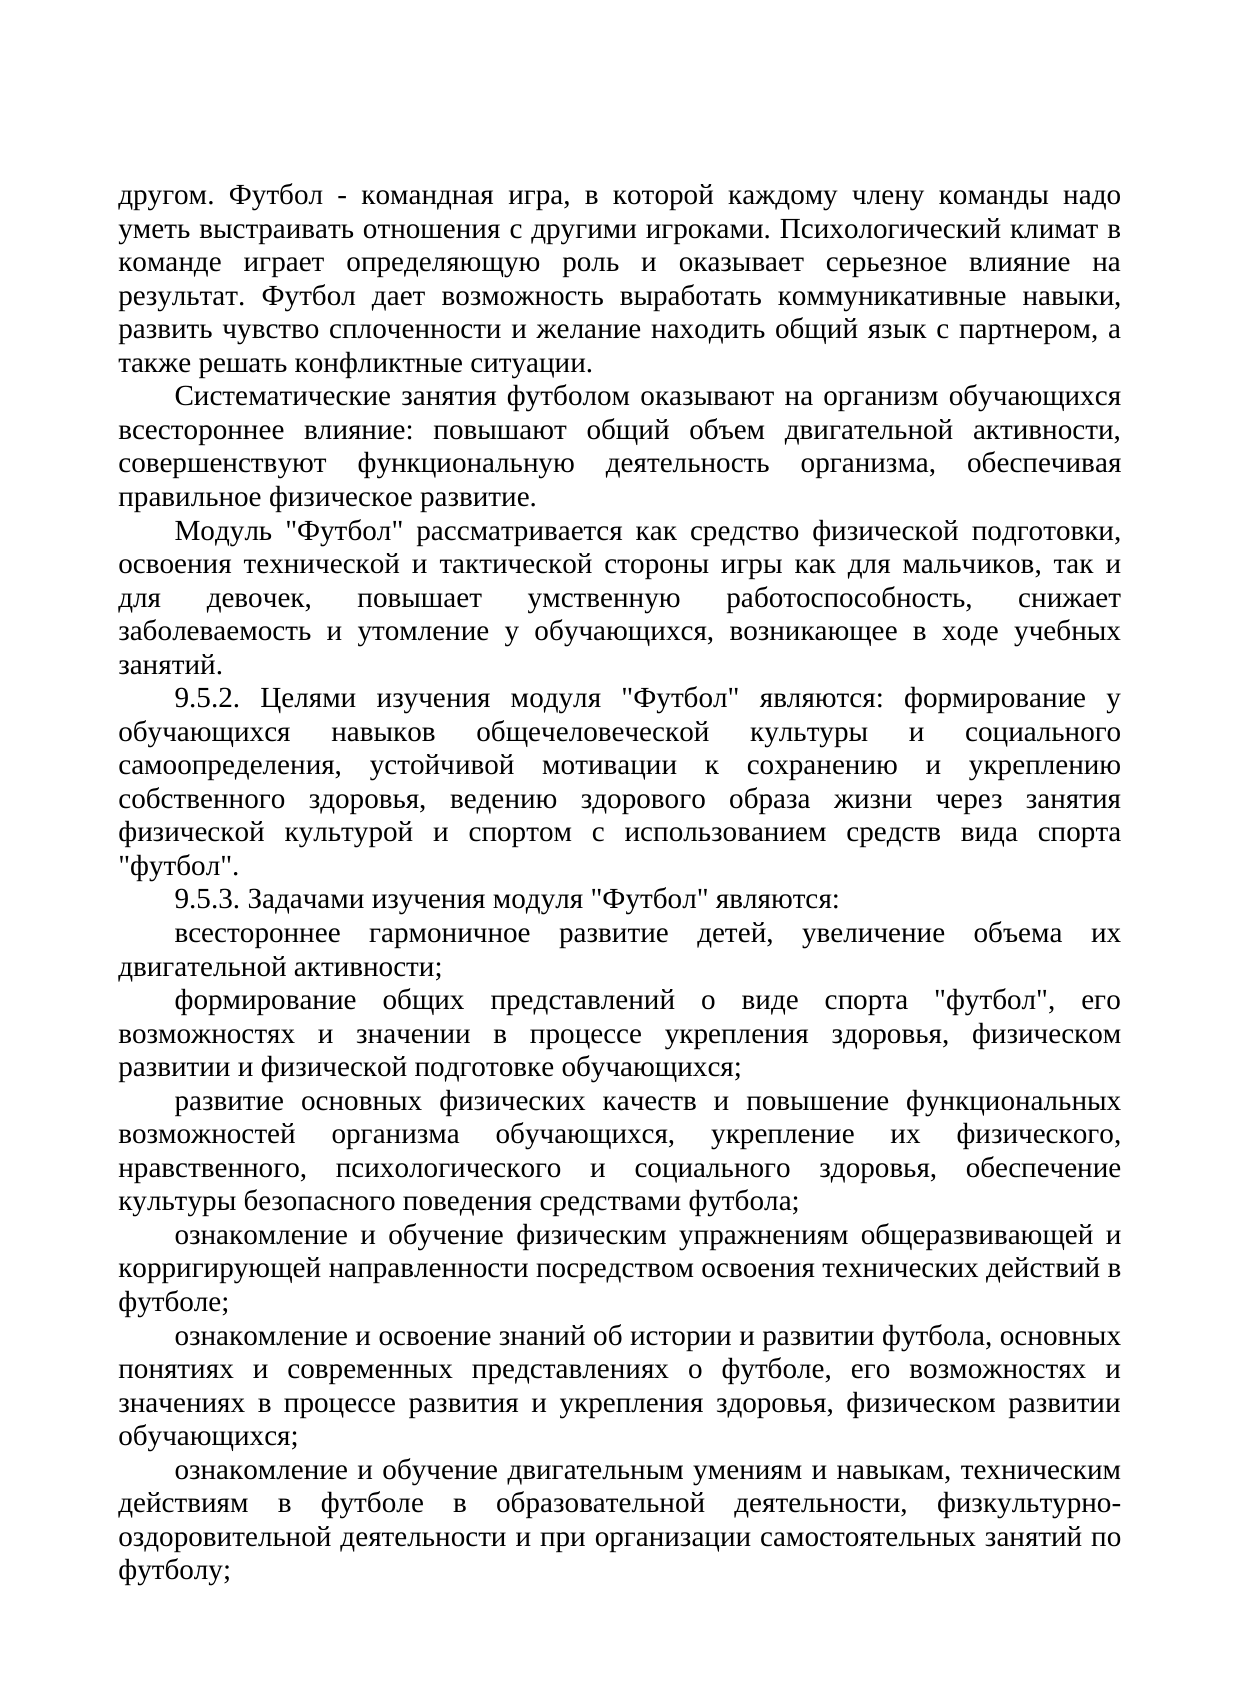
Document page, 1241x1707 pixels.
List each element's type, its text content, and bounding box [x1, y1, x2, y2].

text ознакомление и освоение знаний об истории и развитии футбола, основных понятиях и современных представлениях о футболе, его возможностях и значениях в процессе развития и укрепления здоровья, физическом развитии обучающихся; [118, 1318, 1122, 1452]
text развитие основных физических качеств и повышение функциональных возможностей организма обучающихся, укрепление их физического, нравственного, психологического и социального здоровья, обеспечение культуры безопасного поведения средствами футбола; [118, 1083, 1122, 1217]
text 9.5.3. Задачами изучения модуля "Футбол" являются: [118, 882, 1122, 915]
text ознакомление и обучение физическим упражнениям общеразвивающей и корригирующей направленности посредством освоения технических действий в футболе; [118, 1217, 1122, 1318]
text ознакомление и обучение двигательным умениям и навыкам, техническим действиям в футболе в образовательной деятельности, физкультурно-оздоровительной деятельности и при организации самостоятельных занятий по футболу; [118, 1452, 1122, 1586]
text Систематические занятия футболом оказывают на организм обучающихся всестороннее влияние: повышают общий объем двигательной активности, совершенствуют функциональную деятельность организма, обеспечивая правильное физическое развитие. [118, 378, 1122, 513]
text Модуль "Футбол" рассматривается как средство физической подготовки, освоения технической и тактической стороны игры как для мальчиков, так и для девочек, повышает умственную работоспособность, снижает заболеваемость и утомление у обучающихся, возникающее в ходе учебных занятий. [118, 513, 1122, 680]
text всестороннее гармоничное развитие детей, увеличение объема их двигательной активности; [118, 915, 1122, 982]
text формирование общих представлений о виде спорта "футбол", его возможностях и значении в процессе укрепления здоровья, физическом развитии и физической подготовке обучающихся; [118, 982, 1122, 1083]
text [118, 177, 1122, 378]
text 9.5.2. Целями изучения модуля "Футбол" являются: формирование у обучающихся навыков общечеловеческой культуры и социального самоопределения, устойчивой мотивации к сохранению и укреплению собственного здоровья, ведению здорового образа жизни через занятия физической культурой и спортом с использованием средств вида спорта "футбол". [118, 680, 1122, 882]
